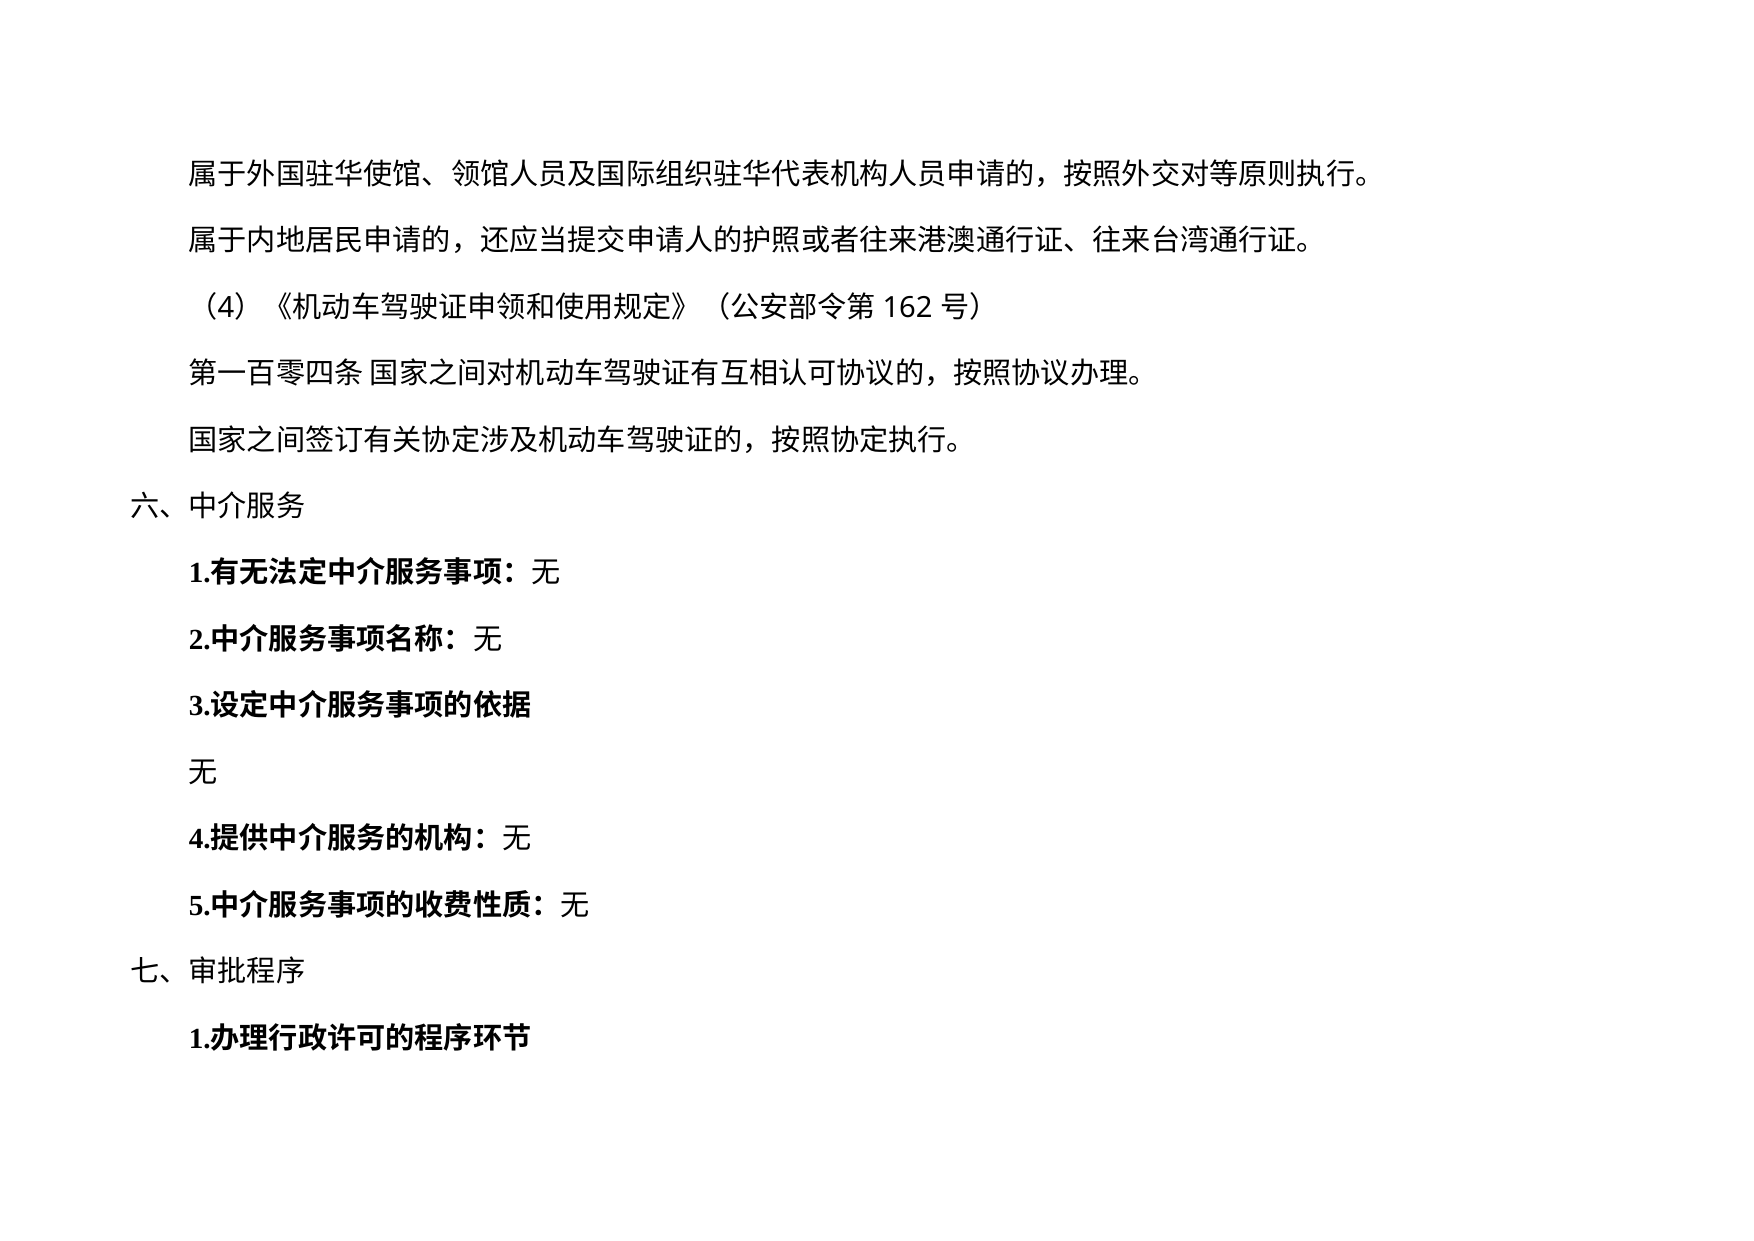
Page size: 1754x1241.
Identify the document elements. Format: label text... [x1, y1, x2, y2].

text 国家之间签订有关协定涉及机动车驾驶证的，按照协定执行。 [130, 404, 1624, 471]
text 3.设定中介服务事项的依据 [130, 670, 1624, 736]
text 5.中介服务事项的收费性质：无 [130, 869, 1624, 936]
text 2.中介服务事项名称：无 [130, 603, 1624, 670]
text 4.提供中介服务的机构：无 [130, 803, 1624, 869]
text 无 [130, 736, 1624, 803]
text 属于内地居民申请的，还应当提交申请人的护照或者往来港澳通行证、往来台湾通行证。 [130, 205, 1624, 271]
list 七、审批程序 [130, 936, 1624, 1002]
text 1.有无法定中介服务事项：无 [130, 537, 1624, 603]
text （4）《机动车驾驶证申领和使用规定》（公安部令第 162 号） [130, 271, 1624, 338]
list 六、中介服务 [130, 471, 1624, 537]
list 1.办理行政许可的程序环节 [130, 1002, 1624, 1069]
text 属于外国驻华使馆、领馆人员及国际组织驻华代表机构人员申请的，按照外交对等原则执行。 [130, 138, 1624, 205]
text 第一百零四条 国家之间对机动车驾驶证有互相认可协议的，按照协议办理。 [130, 338, 1624, 404]
